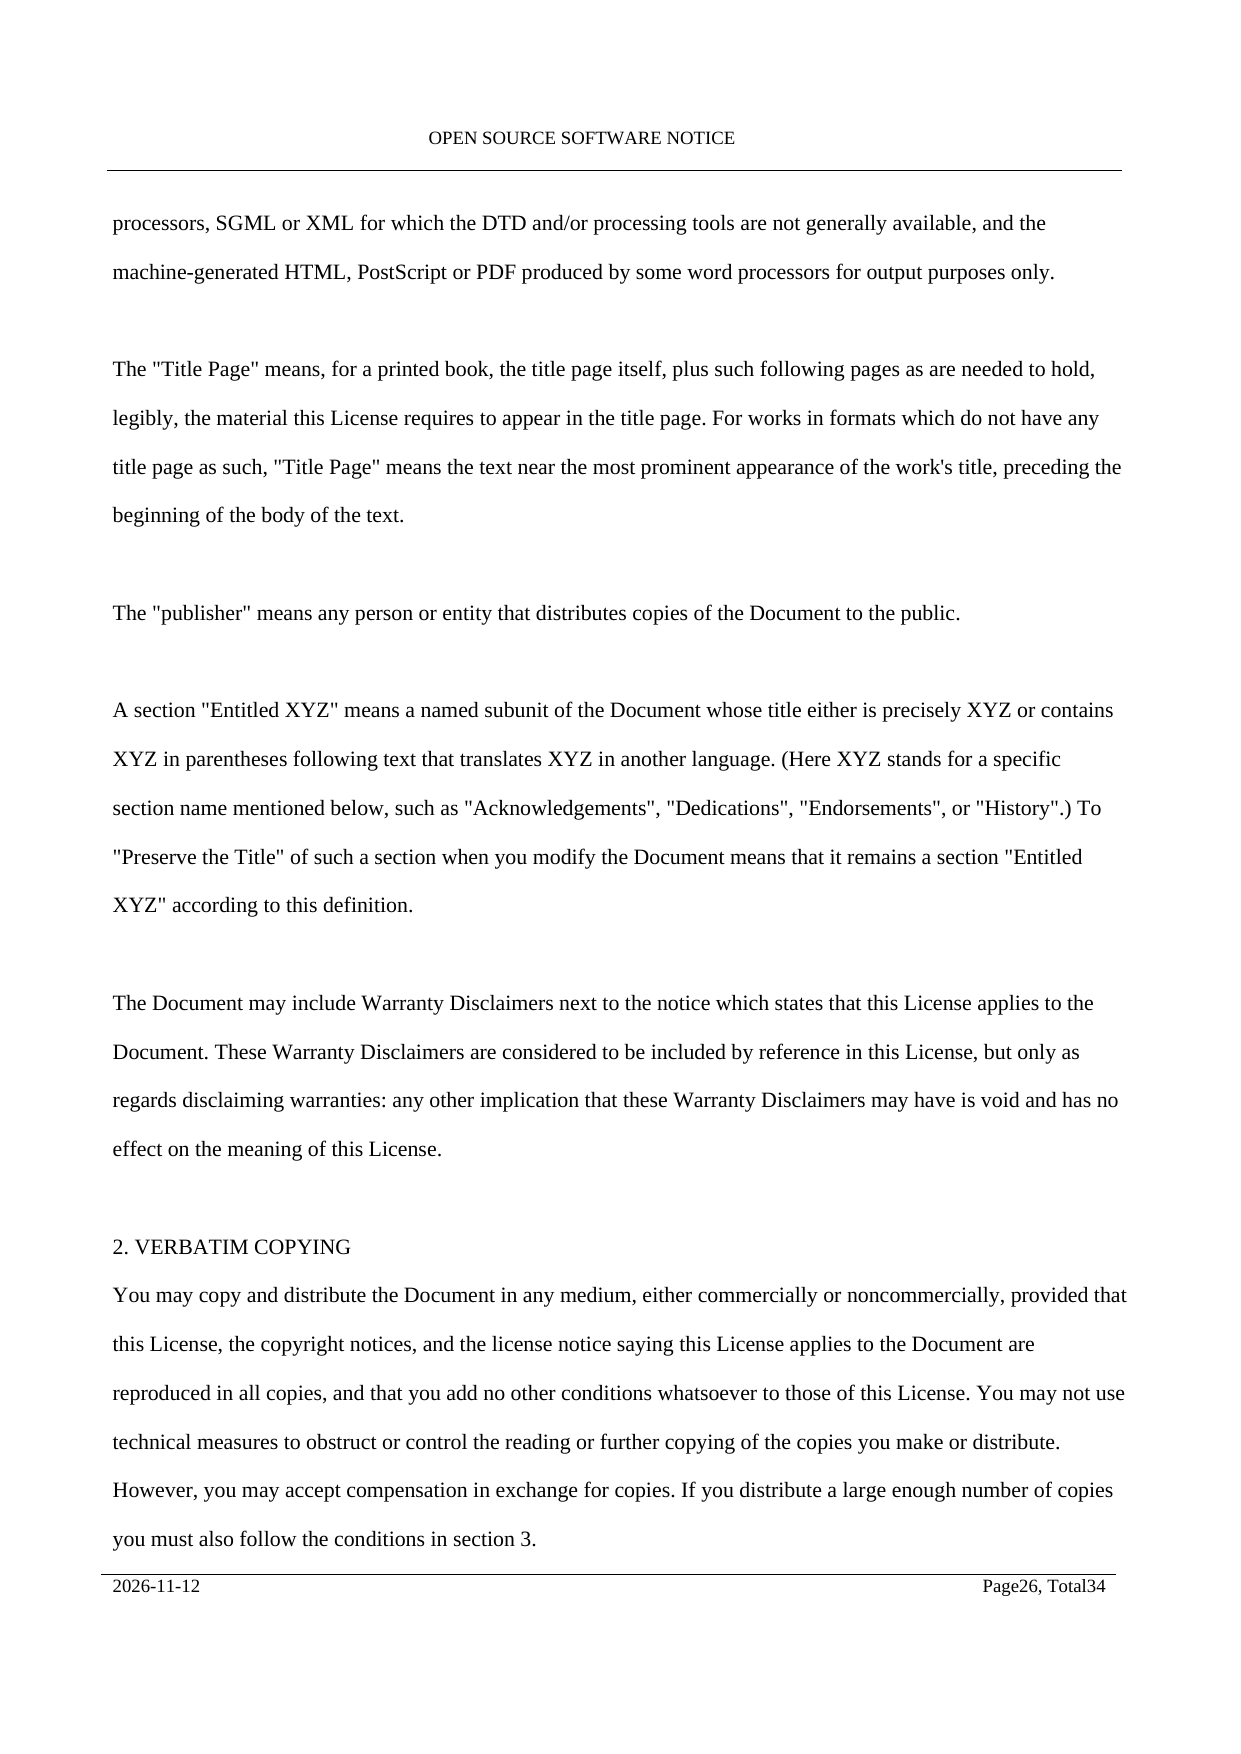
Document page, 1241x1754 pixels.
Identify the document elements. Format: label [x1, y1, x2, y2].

text [112, 206, 1128, 1555]
